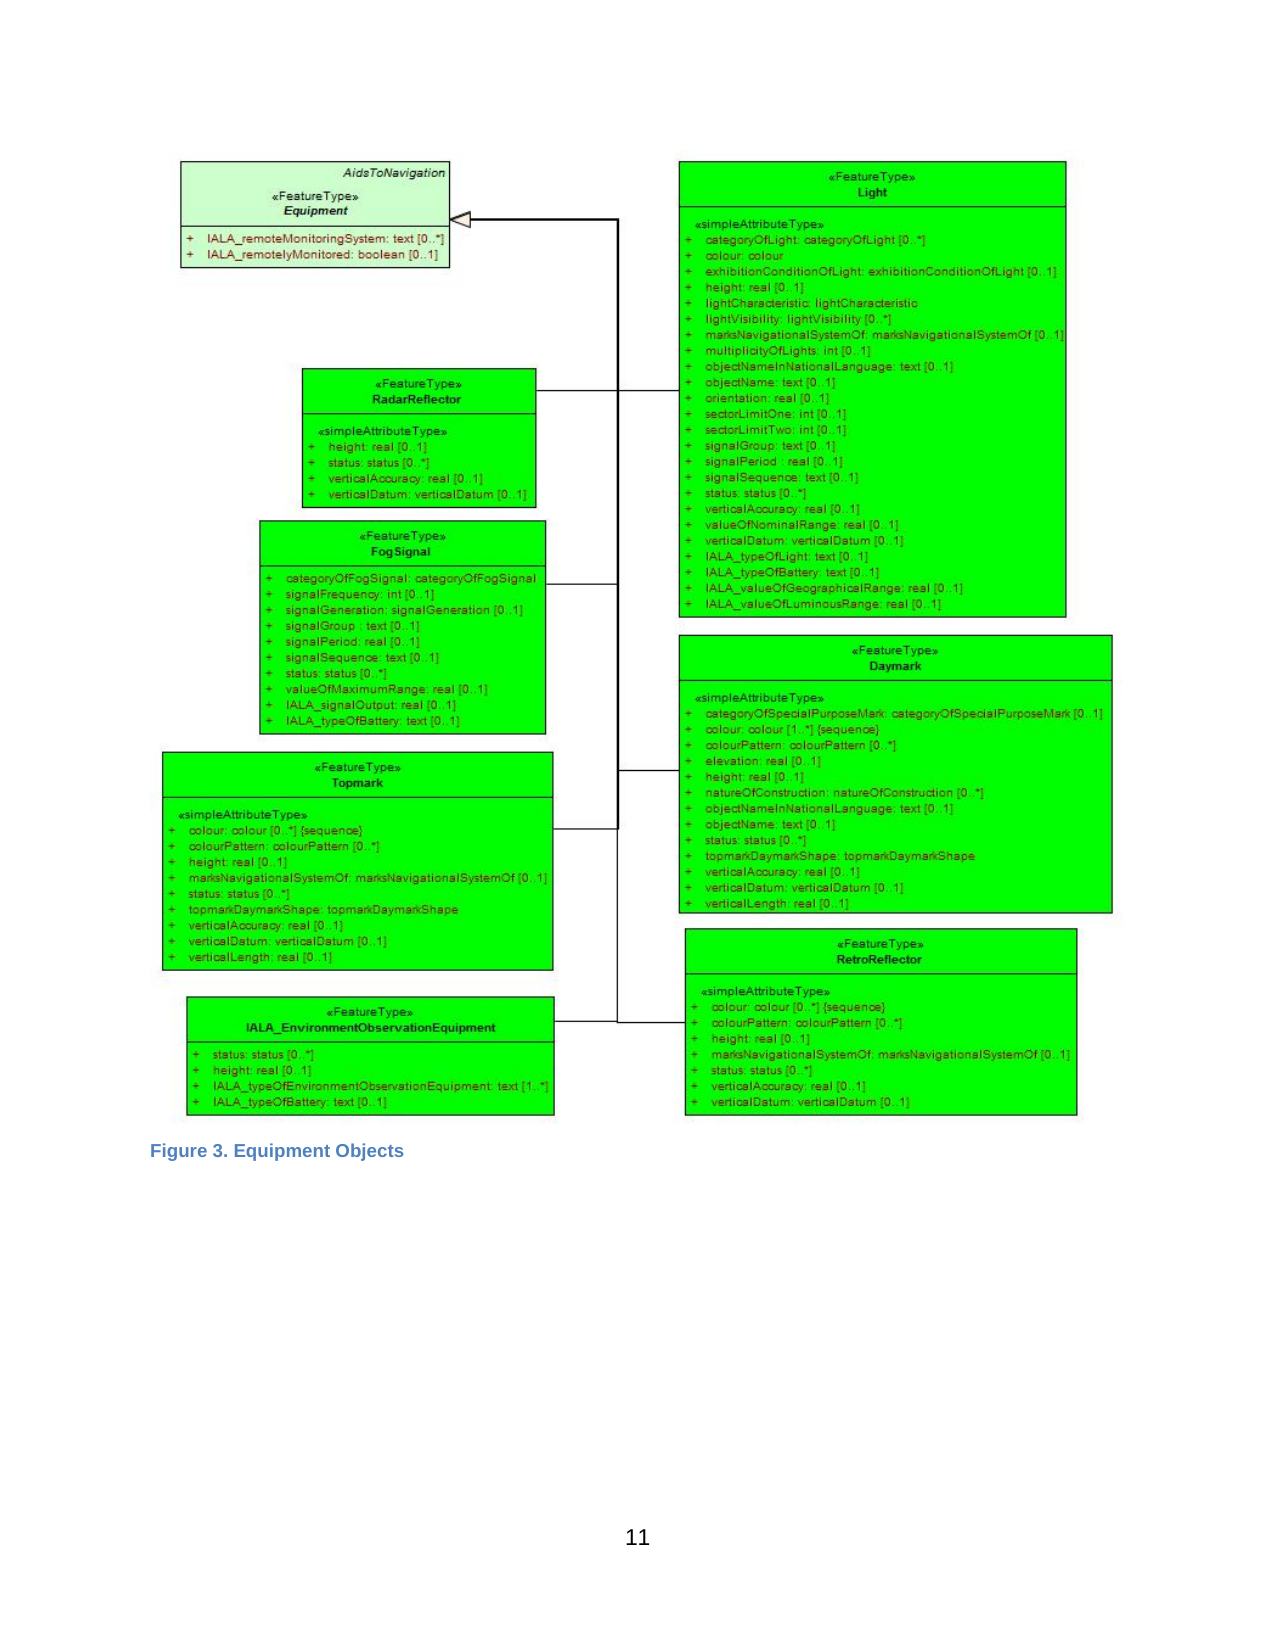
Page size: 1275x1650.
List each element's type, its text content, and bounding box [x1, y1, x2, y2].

text Figure 3. Equipment Objects [150, 1140, 1125, 1161]
picture [150, 150, 1125, 1128]
